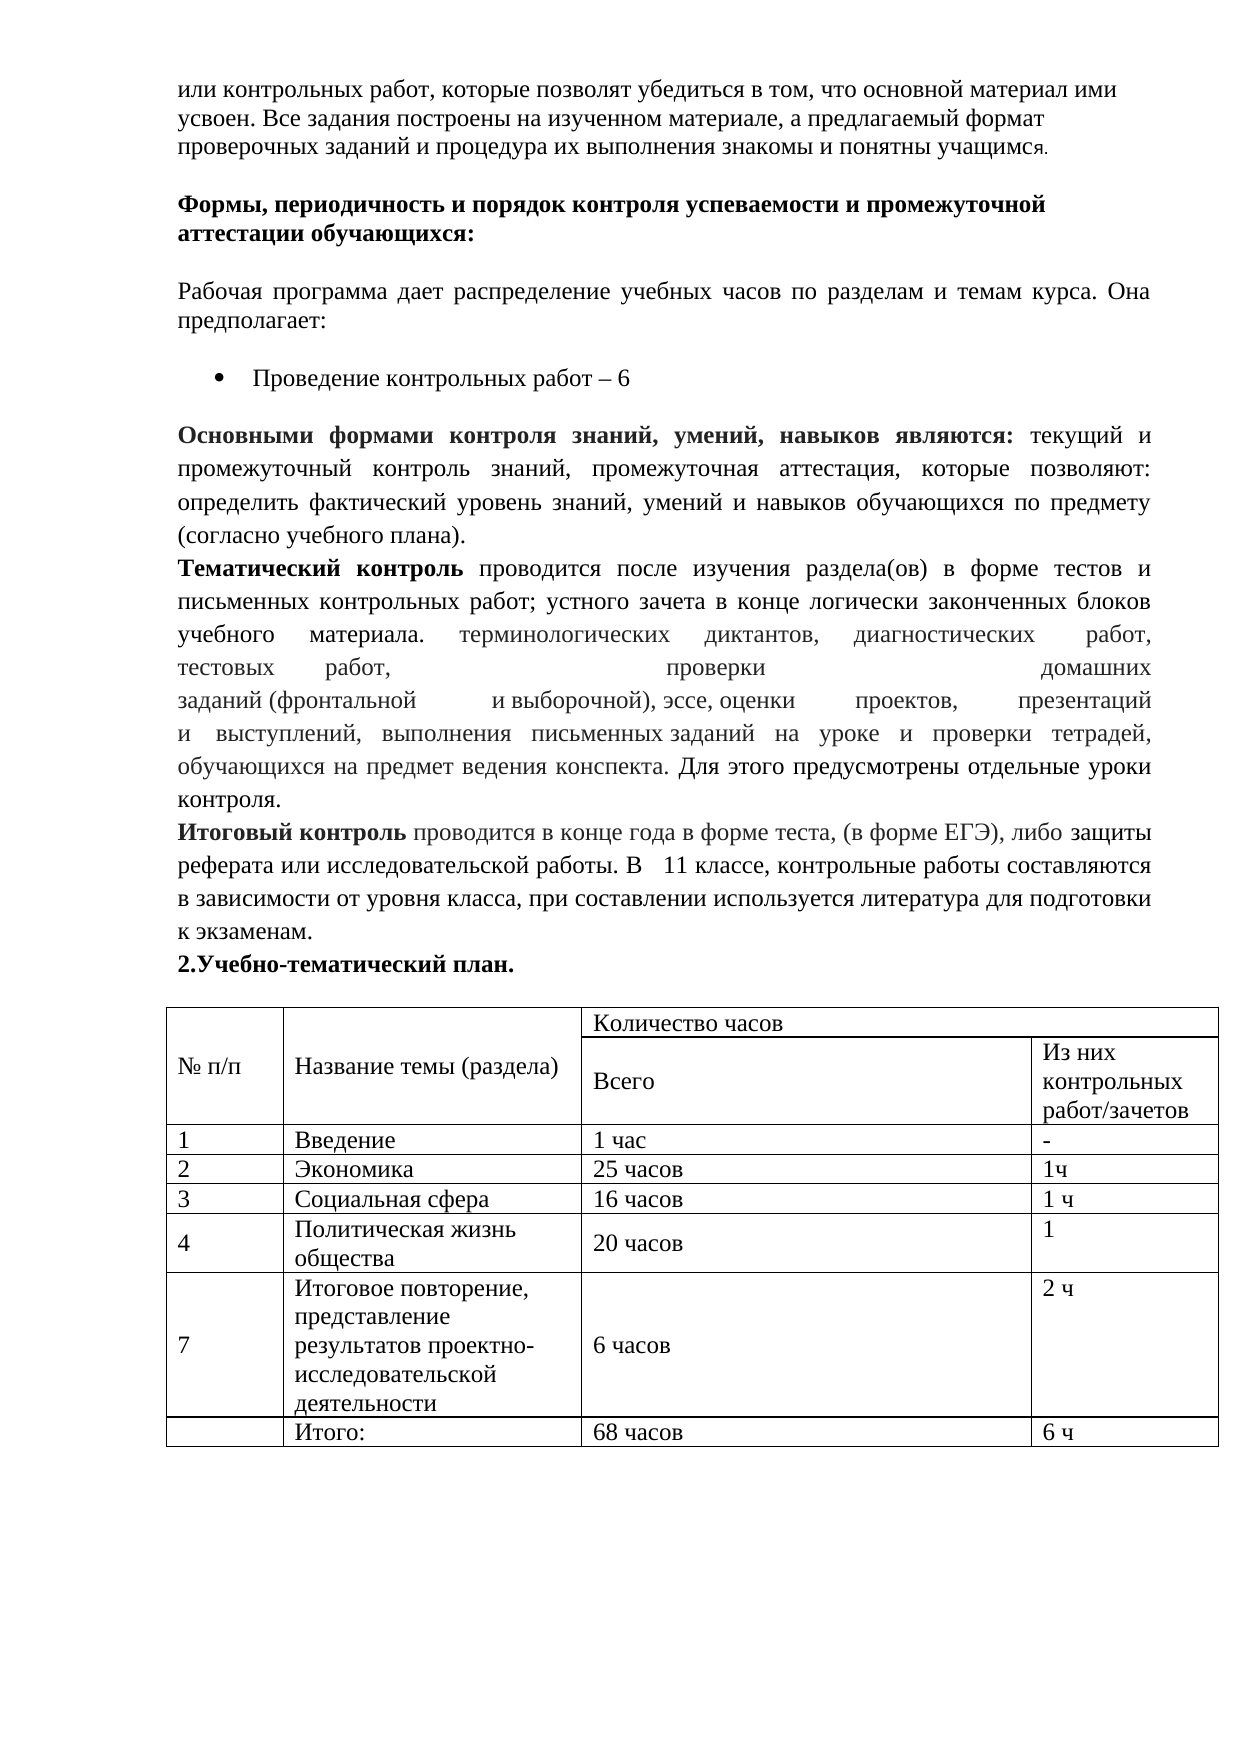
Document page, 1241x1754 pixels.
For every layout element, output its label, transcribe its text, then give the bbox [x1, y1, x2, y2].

table_cell Итоговое повторение, представление результатов проектно-исследовательской деятельности [284, 1273, 581, 1416]
table_cell 1 ч [1032, 1184, 1218, 1213]
text Тематический контроль проводится после изучения раздела(ов) в форме тестов и письменных контрольных работ; устного зачета в конце логически законченных блоков учебного материала. терминологических диктантов, диагностических работ, тестовых работ, проверки домашних заданий (фронтальной и выборочной), эссе, оценки проектов, презентаций и выступлений, выполнения письменных заданий на уроке и проверки тетрадей, обучающихся на предмет ведения конспекта. Для этого предусмотрены отдельные уроки контроля. [177, 553, 1152, 586]
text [177, 74, 1152, 160]
table_header Название темы (раздела) [284, 1008, 581, 1124]
table_cell Политическая жизнь общества [284, 1214, 581, 1272]
text Формы, периодичность и порядок контроля успеваемости и промежуточной аттестации обучающихся: [475, 189, 1152, 247]
table_cell 1 час [582, 1125, 1031, 1153]
table_cell 25 часов [582, 1155, 1031, 1183]
table_cell 16 часов [582, 1184, 1031, 1213]
table_cell Социальная сфера [284, 1184, 581, 1213]
table_header Количество часов [582, 1008, 1218, 1036]
table_cell Из них контрольных работ/зачетов [1032, 1038, 1218, 1124]
table_cell Экономика [284, 1155, 581, 1183]
table_cell 2 ч [1032, 1273, 1218, 1416]
text Тематический контроль проводится после изучения раздела(ов) в форме тестов и письменных контрольных работ; устного зачета в конце логически законченных блоков учебного материала. терминологических диктантов, диагностических работ, тестовых работ, проверки домашних заданий (фронтальной и выборочной), эссе, оценки проектов, презентаций и выступлений, выполнения письменных заданий на уроке и проверки тетрадей, обучающихся на предмет ведения конспекта. Для этого предусмотрены отдельные уроки контроля. [177, 780, 1152, 813]
text Основными формами контроля знаний, умений, навыков являются: текущий и промежуточный контроль знаний, промежуточная аттестация, которые позволяют: определить фактический уровень знаний, умений и навыков обучающихся по предмету (согласно учебного плана). [177, 516, 1152, 549]
text Итоговый контроль проводится в конце года в форме теста, (в форме ЕГЭ), либо защиты реферата или исследовательской работы. В 11 классе, контрольные работы составляются в зависимости от уровня класса, при составлении используется литература для подготовки к экзаменам. [177, 817, 1152, 945]
text Тематический контроль проводится после изучения раздела(ов) в форме тестов и письменных контрольных работ; устного зачета в конце логически законченных блоков учебного материала. терминологических диктантов, диагностических работ, тестовых работ, проверки домашних заданий (фронтальной и выборочной), эссе, оценки проектов, презентаций и выступлений, выполнения письменных заданий на уроке и проверки тетрадей, обучающихся на предмет ведения конспекта. Для этого предусмотрены отдельные уроки контроля. [177, 648, 1152, 718]
table_cell 1 [1032, 1214, 1218, 1272]
table_header № п/п [167, 1008, 283, 1124]
text Рабочая программа дает распределение учебных часов по разделам и темам курса. Она предполагает: [177, 276, 1152, 333]
table_cell 6 ч [1032, 1418, 1218, 1446]
table_cell Введение [284, 1125, 581, 1153]
table_cell 4 [167, 1214, 283, 1272]
table_cell Итого: [284, 1418, 581, 1446]
table_cell 1ч [1032, 1155, 1218, 1183]
table_cell 20 часов [582, 1214, 1031, 1272]
table_cell 7 [167, 1273, 283, 1416]
table_cell 1 [167, 1125, 283, 1153]
table_cell 68 часов [582, 1418, 1031, 1446]
table_cell 3 [167, 1184, 283, 1213]
table_cell 2 [167, 1155, 283, 1183]
table_cell 6 часов [582, 1273, 1031, 1416]
table_cell [167, 1418, 283, 1446]
table_cell - [1032, 1125, 1218, 1153]
list Проведение контрольных работ – 6 [215, 363, 1152, 391]
text 2.Учебно-тематический план. [177, 949, 1152, 978]
table_cell Всего [582, 1038, 1031, 1124]
